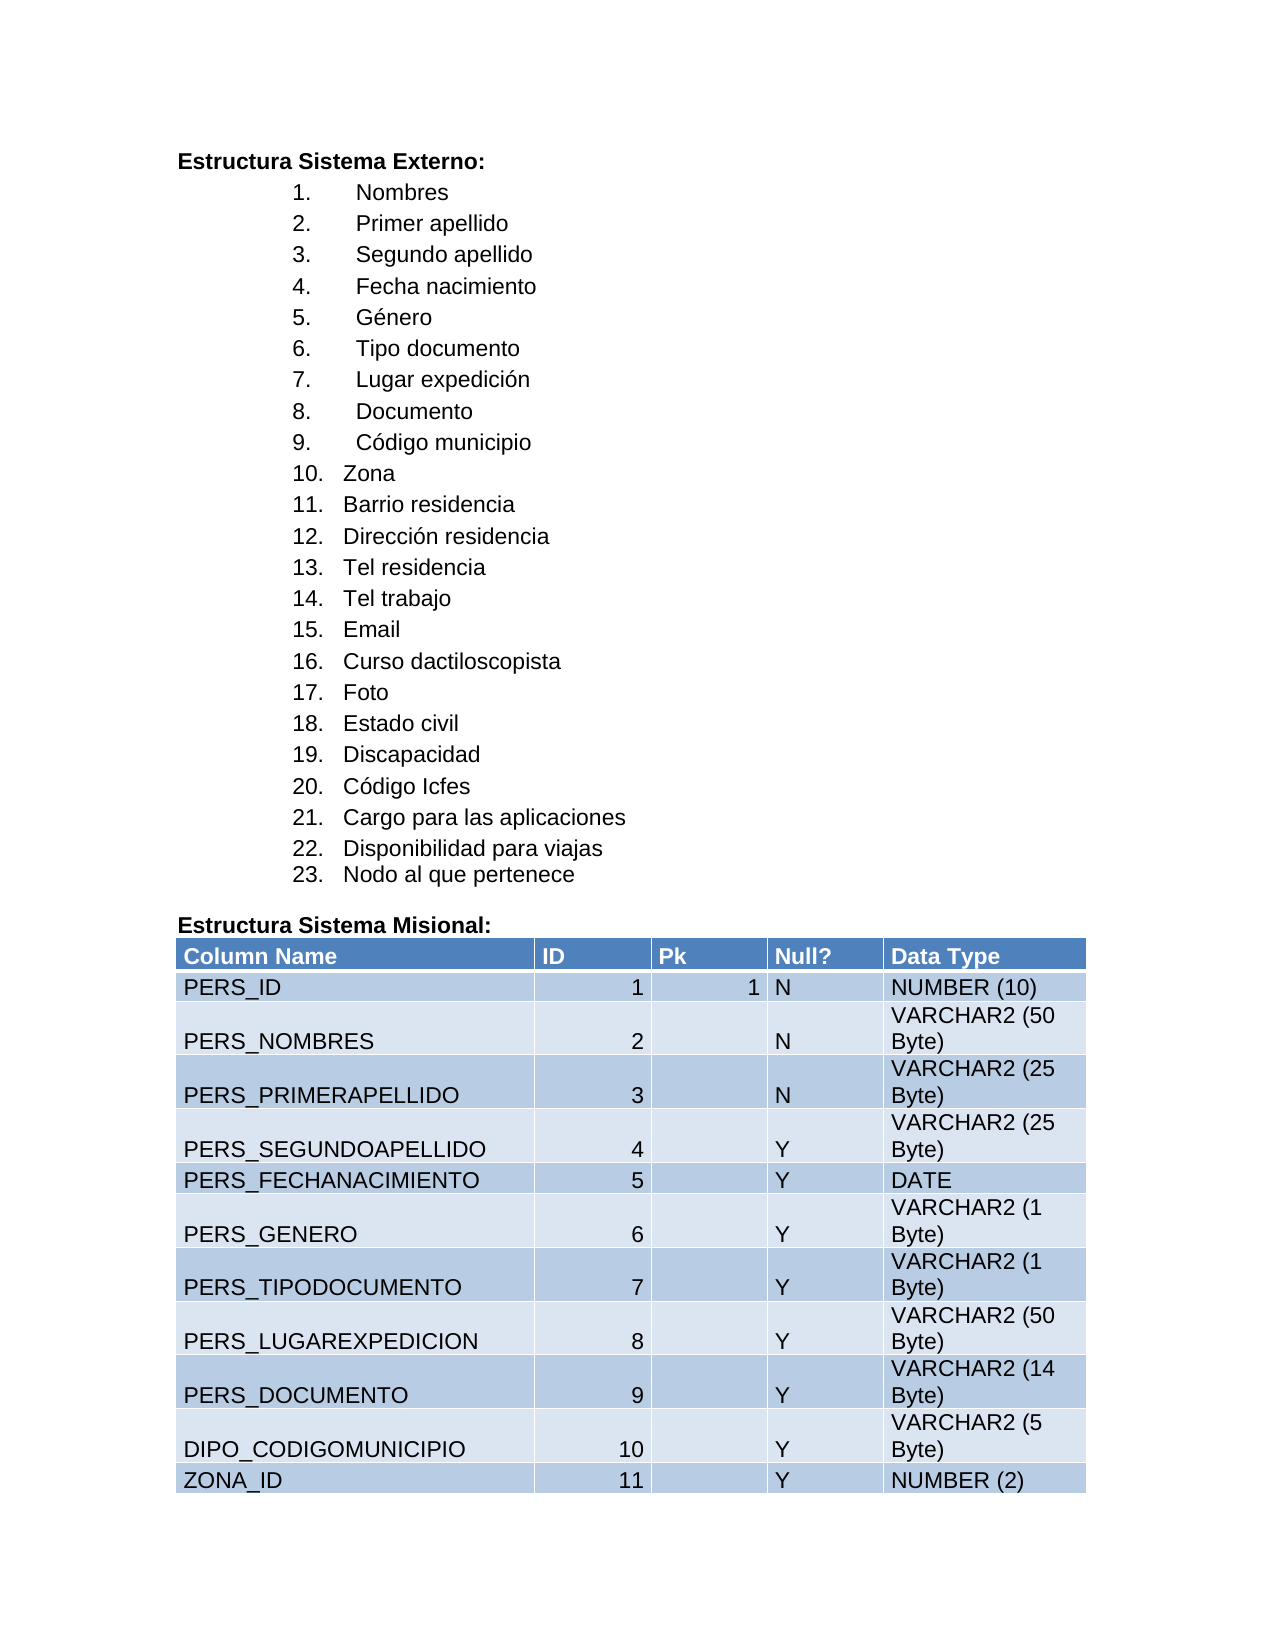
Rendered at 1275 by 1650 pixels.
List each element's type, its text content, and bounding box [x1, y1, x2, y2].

table_cell 11. Barrio residencia [56, 486, 679, 518]
table_cell 18. Estado civil [56, 705, 679, 736]
table_cell VARCHAR2 (1 Byte) [884, 1194, 1086, 1247]
table_cell Y [768, 1355, 883, 1408]
table_cell Y [768, 1409, 883, 1462]
table_cell [652, 1163, 767, 1193]
table_cell 6. Tipo documento [56, 330, 679, 361]
table_header 1. Nombres [56, 174, 679, 205]
table_cell ZONA_ID [176, 1463, 534, 1493]
table_cell 16. Curso dactiloscopista [56, 643, 679, 674]
table_cell Y [768, 1109, 883, 1162]
table_header Null? [768, 938, 883, 969]
table_cell PERS_PRIMERAPELLIDO [176, 1055, 534, 1108]
table_cell 1 [652, 973, 767, 1001]
table_cell PERS_TIPODOCUMENTO [176, 1248, 534, 1301]
table_cell N [768, 973, 883, 1001]
table_cell [652, 1002, 767, 1054]
table_cell 23. Nodo al que pertenece [56, 861, 679, 912]
table_cell Y [768, 1163, 883, 1193]
table_cell DIPO_CODIGOMUNICIPIO [176, 1409, 534, 1462]
table_cell VARCHAR2 (1 Byte) [884, 1248, 1086, 1301]
table_cell 4 [535, 1109, 651, 1162]
table_cell 2. Primer apellido [56, 205, 679, 236]
table_cell [652, 1355, 767, 1408]
table_cell [652, 1055, 767, 1108]
table_cell PERS_NOMBRES [176, 1002, 534, 1054]
table_cell 3. Segundo apellido [56, 236, 679, 268]
table_cell 6 [535, 1194, 651, 1247]
table_cell [652, 1409, 767, 1462]
table_cell Y [768, 1463, 883, 1493]
table_cell 9. Código municipio [56, 424, 679, 455]
table_header Data Type [884, 938, 1086, 969]
table_cell 8 [535, 1302, 651, 1354]
table_cell 7 [535, 1248, 651, 1301]
table_cell 11 [535, 1463, 651, 1493]
table_cell NUMBER (2) [884, 1463, 1086, 1493]
table_cell VARCHAR2 (25 Byte) [884, 1109, 1086, 1162]
table_cell 15. Email [56, 611, 679, 643]
text Estructura Sistema Externo: [177, 148, 1098, 174]
table_cell 2 [535, 1002, 651, 1054]
table_cell [652, 1248, 767, 1301]
table_cell Y [768, 1248, 883, 1301]
table_cell 8. Documento [56, 393, 679, 424]
table_header Pk [652, 938, 767, 969]
table_cell PERS_LUGAREXPEDICION [176, 1302, 534, 1354]
table_cell [652, 1302, 767, 1354]
table_cell [652, 1194, 767, 1247]
table_cell 19. Discapacidad [56, 736, 679, 768]
table_cell 1 [535, 973, 651, 1001]
text Estructura Sistema Misional: [177, 912, 1098, 938]
table_cell 13. Tel residencia [56, 549, 679, 580]
table_cell 14. Tel trabajo [56, 580, 679, 611]
table_cell 4. Fecha nacimiento [56, 268, 679, 299]
table_cell VARCHAR2 (25 Byte) [884, 1055, 1086, 1108]
table_cell 10. Zona [56, 455, 679, 486]
table_cell DATE [884, 1163, 1086, 1193]
table_header ID [535, 938, 651, 969]
table_cell 21. Cargo para las aplicaciones [56, 799, 679, 830]
table_cell N [768, 1002, 883, 1054]
table_cell PERS_GENERO [176, 1194, 534, 1247]
table_cell 20. Código Icfes [56, 768, 679, 799]
table_cell 12. Dirección residencia [56, 518, 679, 549]
table_cell [652, 1463, 767, 1493]
table_cell Y [768, 1194, 883, 1247]
table_cell VARCHAR2 (5 Byte) [884, 1409, 1086, 1462]
table_cell 3 [535, 1055, 651, 1108]
table_cell 9 [535, 1355, 651, 1408]
table_cell PERS_FECHANACIMIENTO [176, 1163, 534, 1193]
table_cell N [768, 1055, 883, 1108]
table_cell 17. Foto [56, 674, 679, 705]
table_cell VARCHAR2 (50 Byte) [884, 1302, 1086, 1354]
table_cell PERS_DOCUMENTO [176, 1355, 534, 1408]
table_cell 5 [535, 1163, 651, 1193]
table_cell VARCHAR2 (50 Byte) [884, 1002, 1086, 1054]
table_cell Y [768, 1302, 883, 1354]
table_cell NUMBER (10) [884, 973, 1086, 1001]
table_cell VARCHAR2 (14 Byte) [884, 1355, 1086, 1408]
table_cell 10 [535, 1409, 651, 1462]
table_cell 5. Género [56, 299, 679, 330]
table_cell [652, 1109, 767, 1162]
table_cell PERS_SEGUNDOAPELLIDO [176, 1109, 534, 1162]
table_cell 22. Disponibilidad para viajas [56, 830, 679, 861]
table_header Column Name [176, 938, 534, 969]
table_cell PERS_ID [176, 973, 534, 1001]
table_cell 7. Lugar expedición [56, 361, 679, 393]
